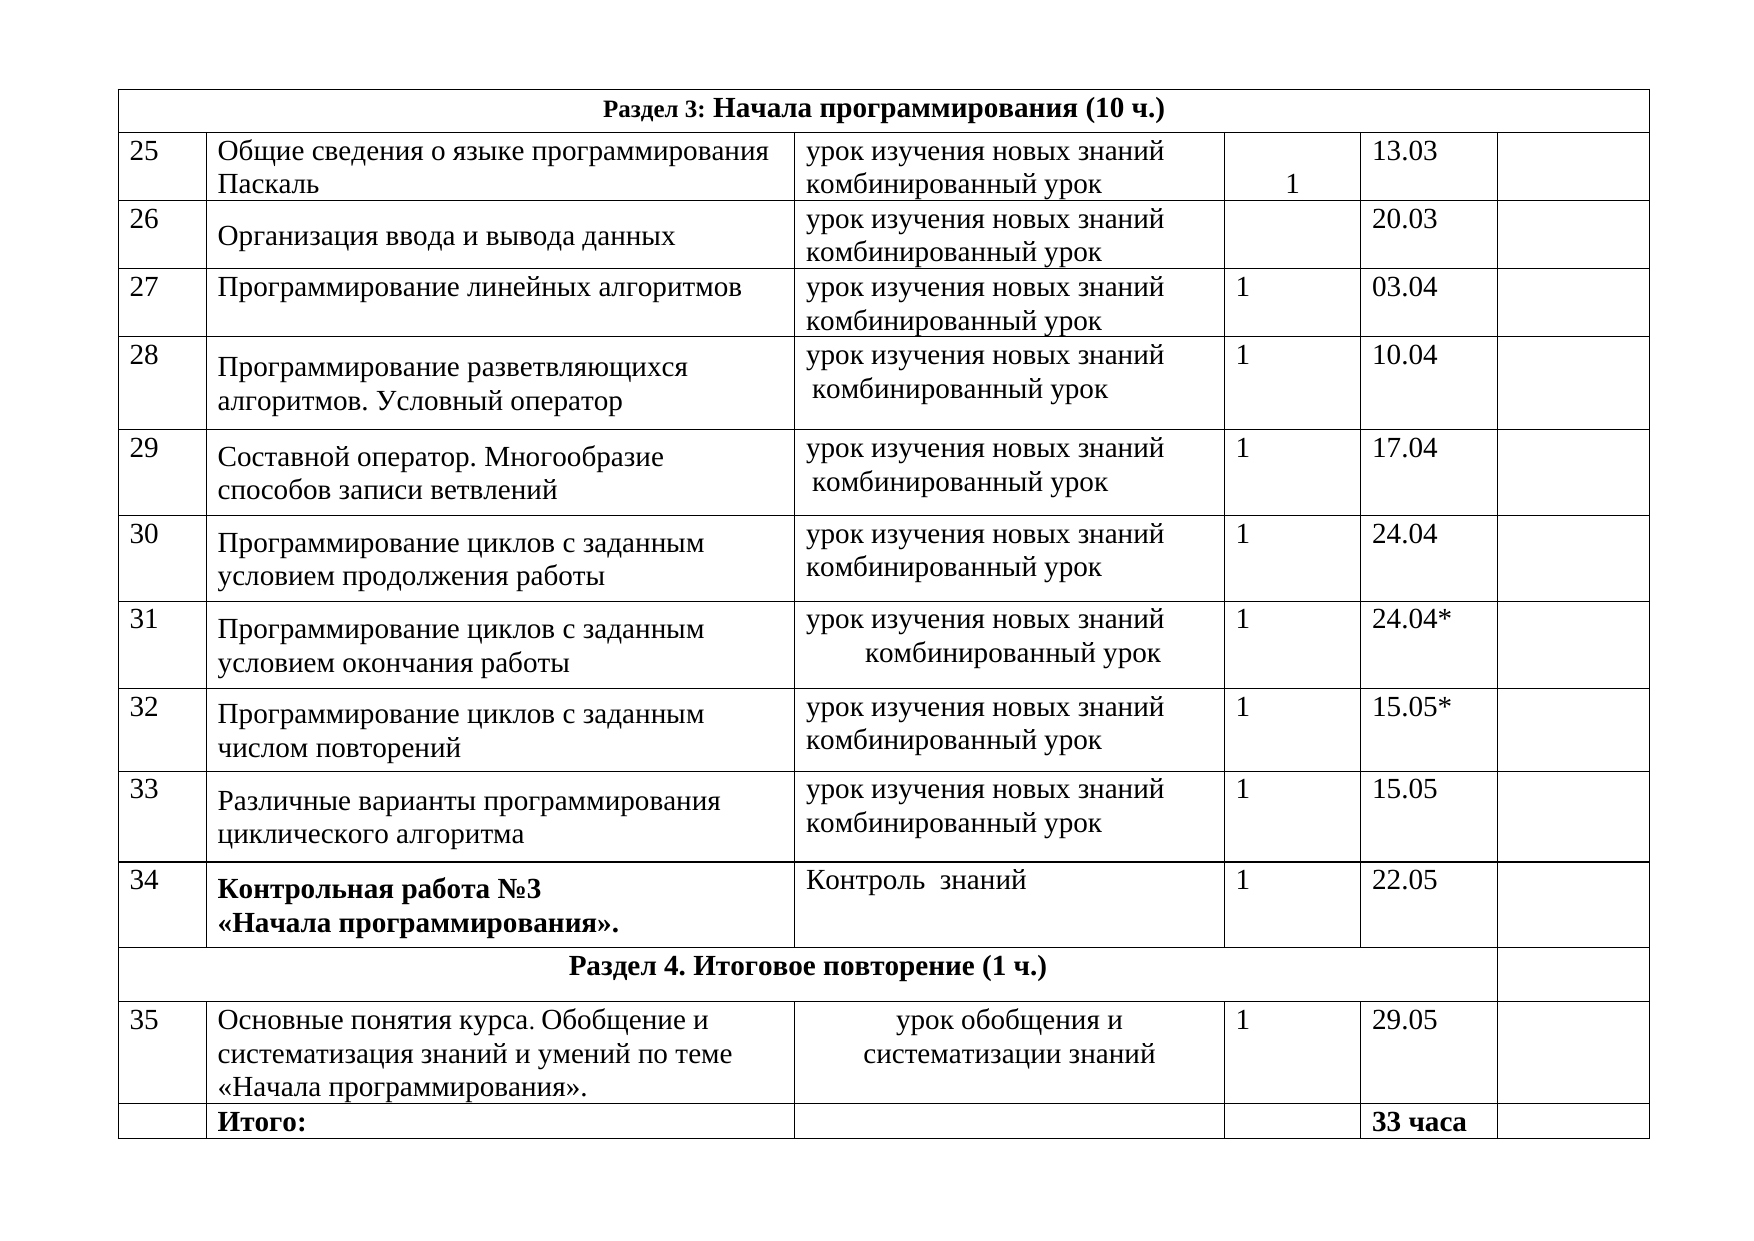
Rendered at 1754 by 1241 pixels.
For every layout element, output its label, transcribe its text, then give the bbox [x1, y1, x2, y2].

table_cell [795, 201, 1224, 268]
table_cell [1498, 133, 1649, 200]
table_cell Контрольная работа №3 «Начала программирования». [207, 863, 794, 947]
table_cell Раздел 3: Начала программирования (10 ч.) [119, 90, 1649, 132]
table_cell 34 [119, 863, 206, 947]
table_cell [119, 1104, 206, 1137]
table_cell урок изучения новых знаний комбинированный урок [795, 602, 1224, 688]
table_cell [1498, 772, 1649, 861]
table_cell Контроль знаний [795, 863, 1224, 947]
table_cell 13.03 [1361, 133, 1497, 200]
table_cell [1498, 269, 1649, 336]
table_cell 27 [119, 269, 206, 336]
table_cell урок изучения новых знаний комбинированный урок [795, 689, 1224, 771]
table_cell 29.05 [1361, 1002, 1497, 1103]
table_cell [1498, 863, 1649, 947]
table_cell 1 [1225, 430, 1360, 515]
table_cell Итого: [207, 1104, 794, 1137]
table_cell Раздел 4. Итоговое повторение (1 ч.) [119, 948, 1497, 1001]
table_cell 1 [1225, 1002, 1360, 1103]
table_cell [1498, 430, 1649, 515]
table_cell Различные варианты программирования циклического алгоритма [207, 772, 794, 861]
table_cell 20.03 [1361, 201, 1497, 268]
table_cell урок изучения новых знаний комбинированный урок [795, 516, 1224, 601]
table_cell [1498, 1104, 1649, 1137]
table_cell 35 [119, 1002, 206, 1103]
table_cell [1498, 201, 1649, 268]
table_cell [1225, 201, 1360, 268]
table_cell [795, 1104, 1224, 1137]
table_cell 28 [119, 337, 206, 429]
table_cell [1225, 1104, 1360, 1137]
table_cell 10.04 [1361, 337, 1497, 429]
table_cell Организация ввода и вывода данных [207, 201, 794, 268]
table_cell 1 [1225, 602, 1360, 688]
table_cell 1 [1225, 269, 1360, 336]
table_cell 33 часа [1361, 1104, 1497, 1137]
table_cell [1498, 948, 1649, 1001]
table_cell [795, 133, 1224, 200]
table_cell 1 [1225, 863, 1360, 947]
table_cell урок изучения новых знаний комбинированный урок [795, 430, 1224, 515]
table_cell 1 [1225, 516, 1360, 601]
table_cell 1 [1225, 689, 1360, 771]
table_cell Программирование разветвляющихся алгоритмов. Условный оператор [207, 337, 794, 429]
table_cell 31 [119, 602, 206, 688]
table_cell 22.05 [1361, 863, 1497, 947]
table_cell 1 [1225, 772, 1360, 861]
table_cell Общие сведения о языке программирования Паскаль [207, 133, 794, 200]
table_cell Основные понятия курса. Обобщение и систематизация знаний и умений по теме «Начала программирования». [207, 1002, 794, 1103]
table_cell Программирование циклов с заданным условием окончания работы [207, 602, 794, 688]
table_cell [1498, 1002, 1649, 1103]
table_cell урок изучения новых знаний комбинированный урок [795, 269, 1224, 336]
table_cell 29 [119, 430, 206, 515]
table_cell 30 [119, 516, 206, 601]
table_cell Программирование линейных алгоритмов [207, 269, 794, 336]
table_cell урок обобщения и систематизации знаний [795, 1002, 1224, 1103]
table_cell Программирование циклов с заданным условием продолжения работы [207, 516, 794, 601]
table_cell 1 [1225, 133, 1360, 200]
table_cell 32 [119, 689, 206, 771]
table_cell урок изучения новых знаний комбинированный урок [795, 337, 1224, 429]
table_cell 1 [1225, 337, 1360, 429]
table_cell Программирование циклов с заданным числом повторений [207, 689, 794, 771]
table_cell 24.04* [1361, 602, 1497, 688]
table_cell [1498, 602, 1649, 688]
table_cell 25 [119, 133, 206, 200]
table_cell урок изучения новых знаний комбинированный урок [795, 772, 1224, 861]
table_cell 15.05* [1361, 689, 1497, 771]
table_cell 24.04 [1361, 516, 1497, 601]
table_cell 03.04 [1361, 269, 1497, 336]
table_cell 26 [119, 201, 206, 268]
table_cell [1498, 516, 1649, 601]
table_cell [1498, 689, 1649, 771]
table_cell 33 [119, 772, 206, 861]
table_cell [1498, 337, 1649, 429]
table_cell 17.04 [1361, 430, 1497, 515]
table_cell 15.05 [1361, 772, 1497, 861]
table_cell Составной оператор. Многообразие способов записи ветвлений [207, 430, 794, 515]
